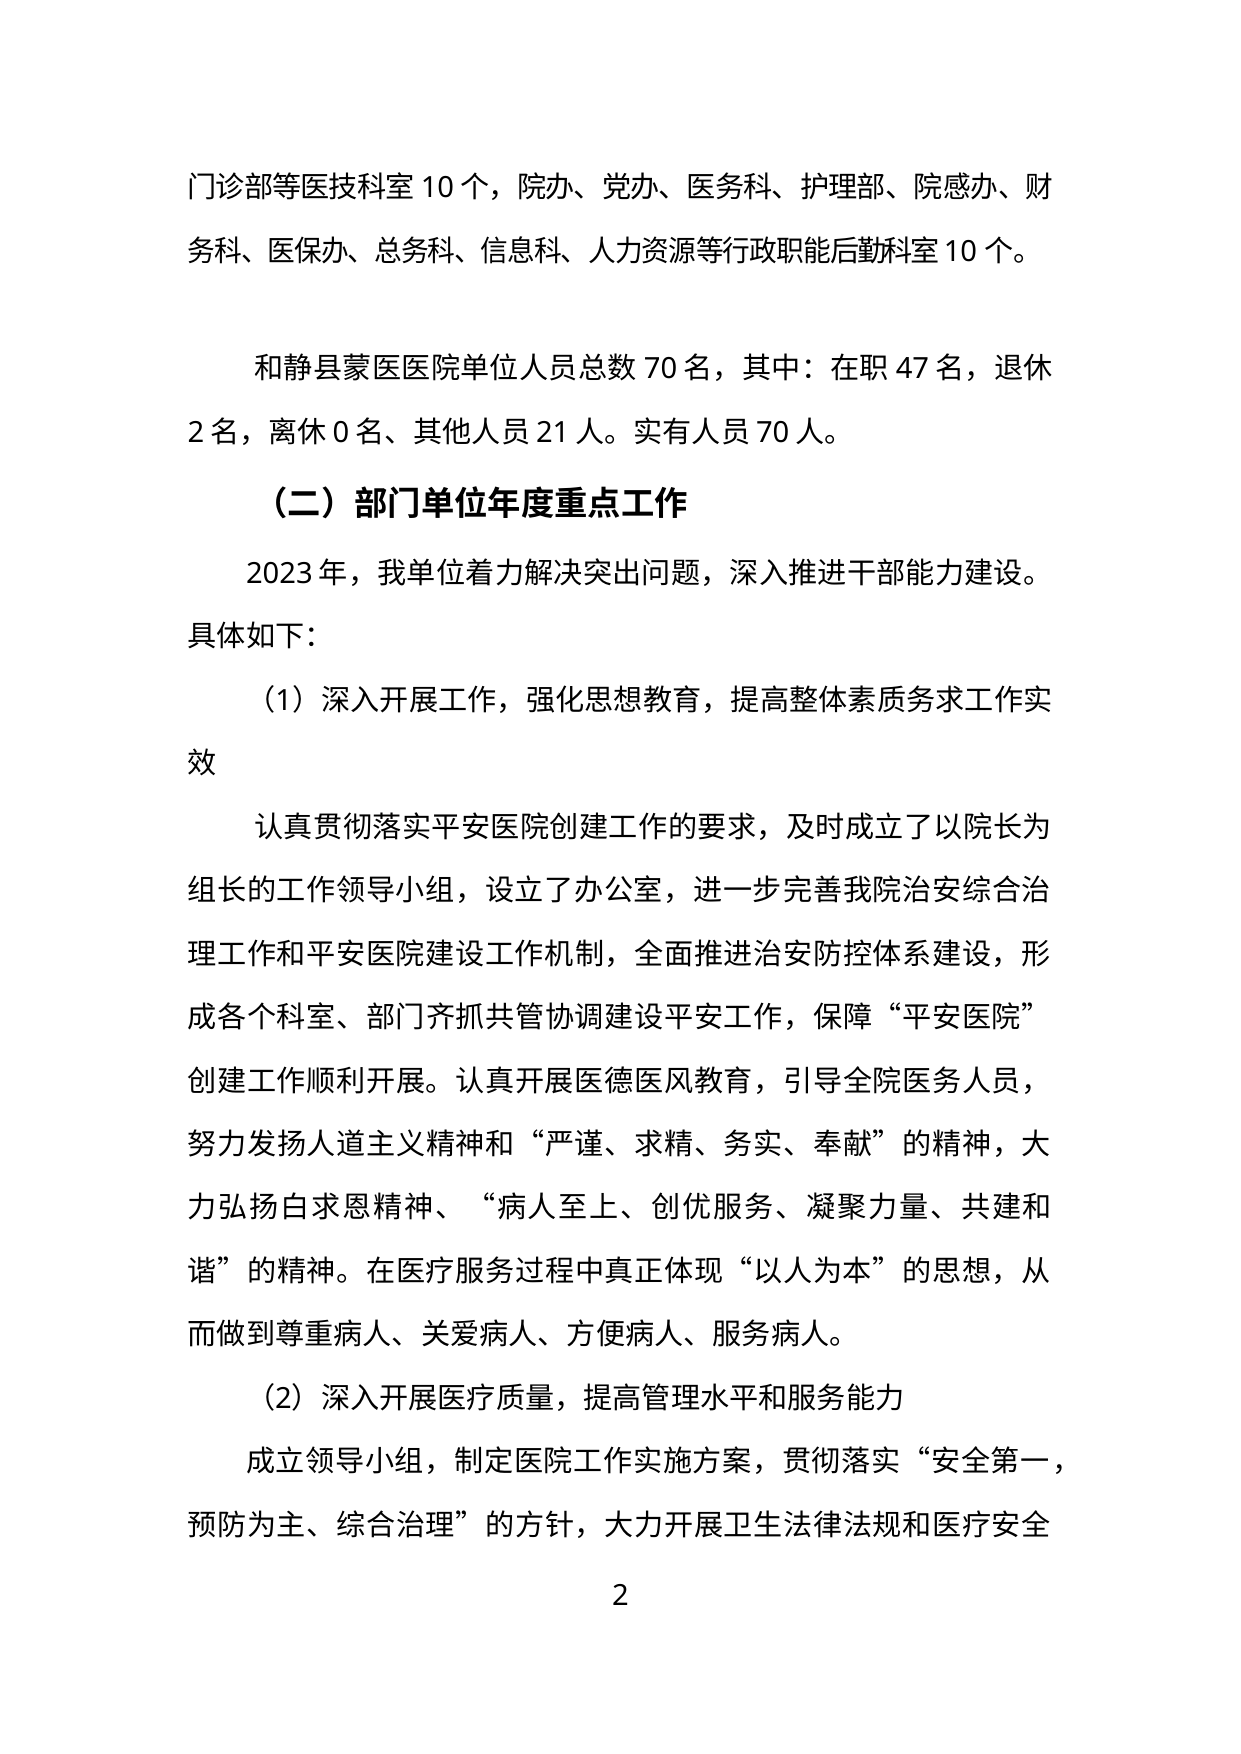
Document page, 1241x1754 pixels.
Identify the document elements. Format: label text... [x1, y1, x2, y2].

text （1）深入开展工作，强化思想教育，提高整体素质务求工作实效 [187, 676, 1053, 782]
text （2）深入开展医疗质量，提高管理水平和服务能力 [187, 1374, 1053, 1417]
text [187, 163, 1053, 269]
text 和静县蒙医医院单位人员总数70名，其中：在职47名，退休2名，离休0名、其他人员21人。实有人员70人。 [187, 345, 1053, 451]
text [187, 1438, 1053, 1543]
text 2023年，我单位着力解决突出问题，深入推进干部能力建设。具体如下： [187, 549, 1053, 655]
subtitle （二）部门单位年度重点工作 [187, 477, 1053, 525]
text 认真贯彻落实平安医院创建工作的要求，及时成立了以院长为组长的工作领导小组，设立了办公室，进一步完善我院治安综合治理工作和平安医院建设工作机制，全面推进治安防控体系建设，形成各个科室、部门齐抓共管协调建设平安工作，保障“平安医院”创建工作顺利开展。认真开展医德医风教育，引导全院医务人员，努力发扬人道主义精神和“严谨、求精、务实、奉献”的精神，大力弘扬白求恩精神、“病人至上、创优服务、凝聚力量、共建和谐”的精神。在医疗服务过程中真正体现“以人为本”的思想，从而做到尊重病人、关爱病人、方便病人、服务病人。 [187, 803, 1053, 1353]
